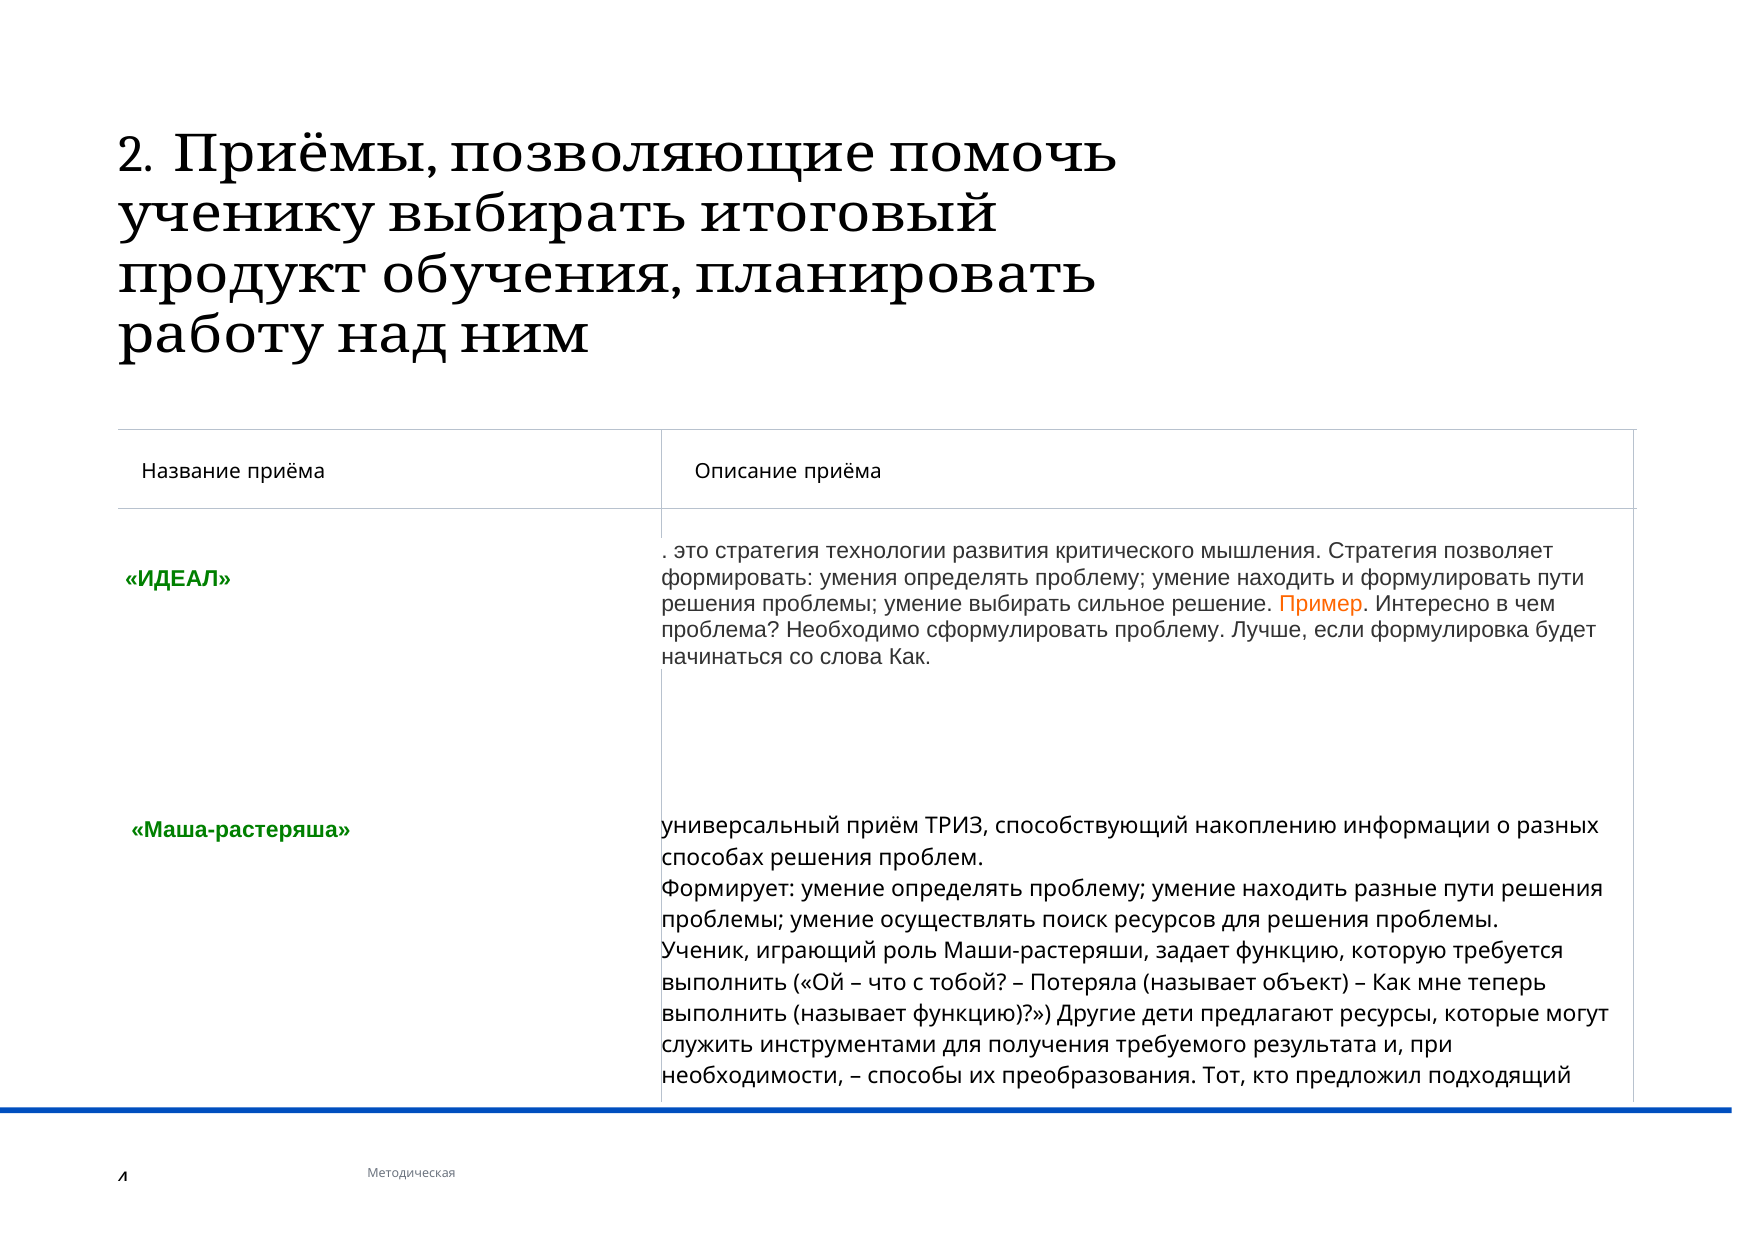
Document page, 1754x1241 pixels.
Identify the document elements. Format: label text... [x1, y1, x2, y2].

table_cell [118, 509, 661, 1102]
table_header Название приёма [118, 430, 661, 508]
table_header Описание приёма [662, 430, 1633, 508]
list Приёмы, позволяющие помочь ученику выбирать итоговый продукт обучения, планировать работу над ним [118, 124, 1186, 366]
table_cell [662, 509, 1633, 1102]
